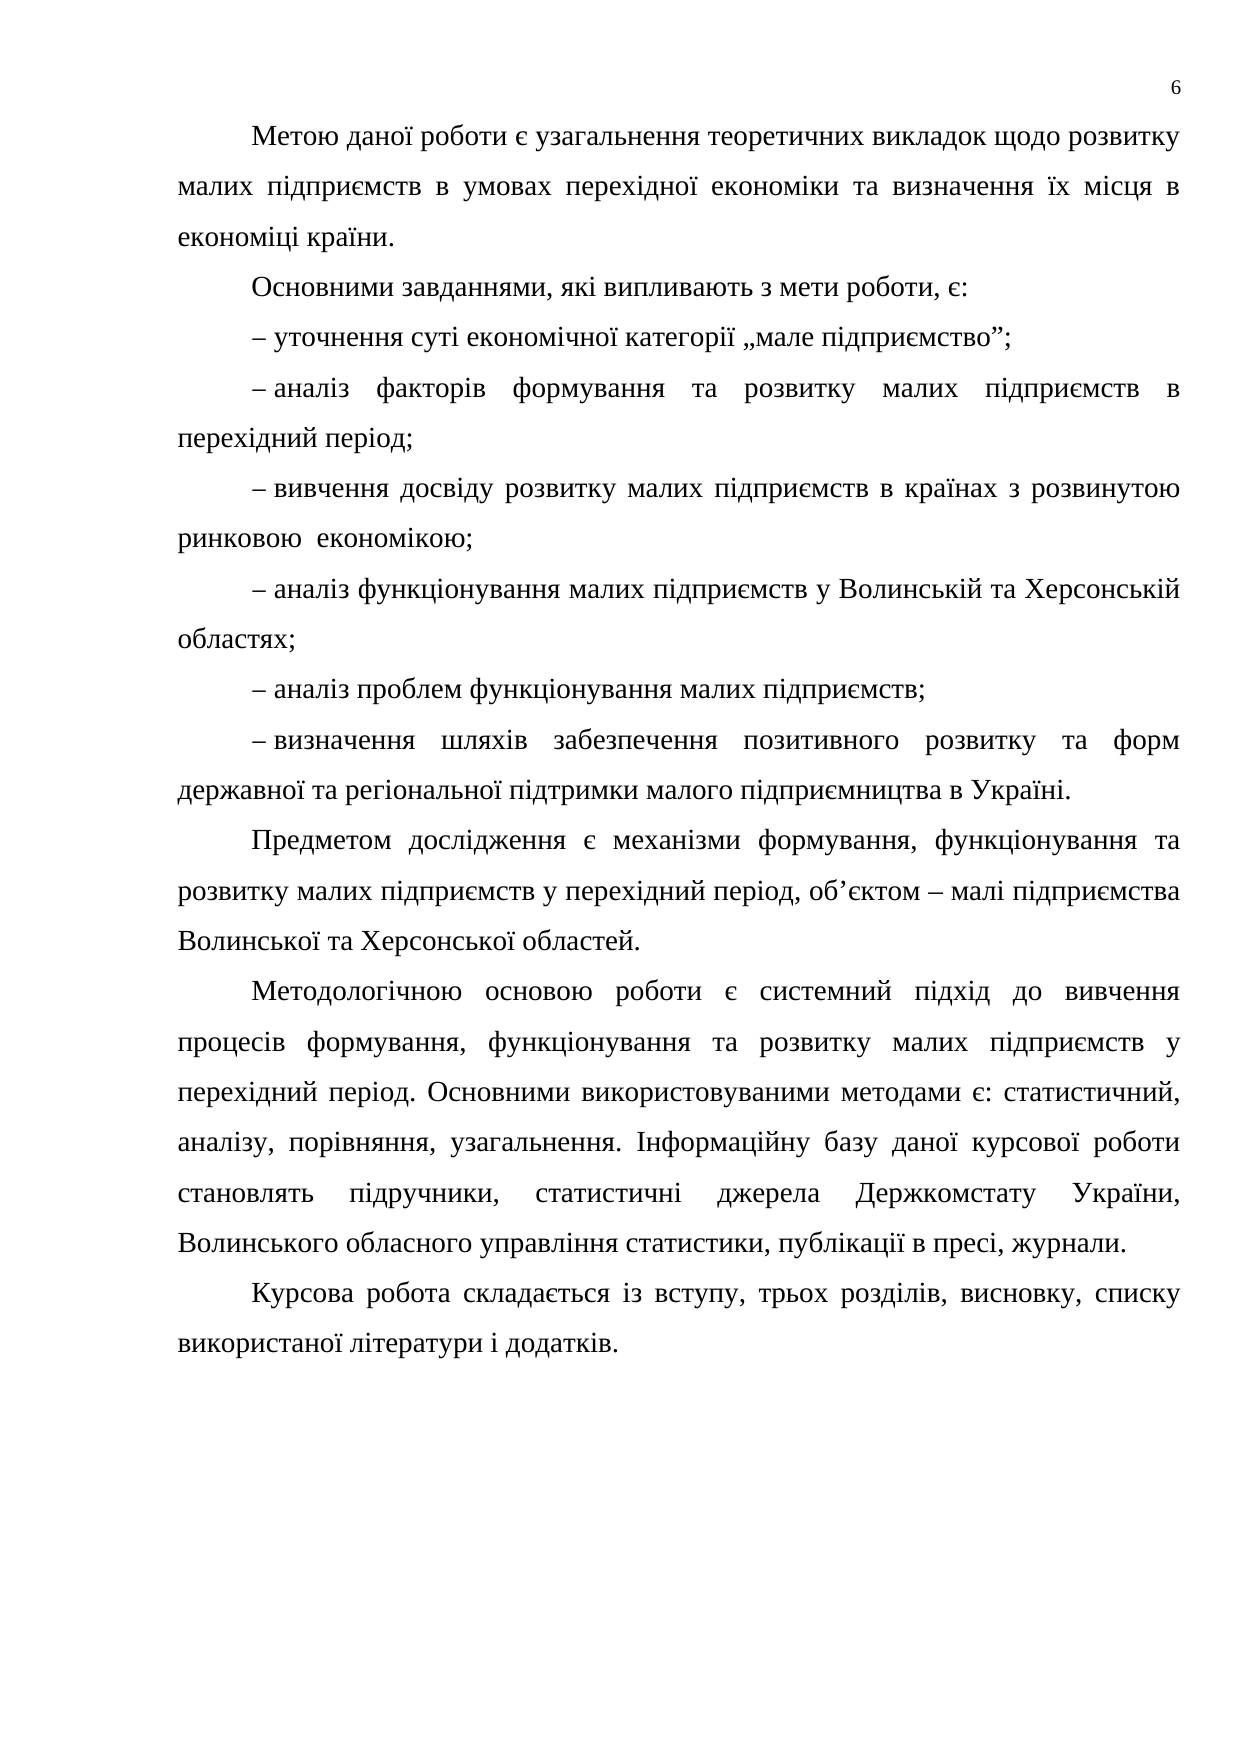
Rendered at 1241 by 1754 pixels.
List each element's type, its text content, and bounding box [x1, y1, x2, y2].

title уточнення суті економічної категорії „мале підприємство”; [252, 319, 1181, 353]
title Метою даної роботи є узагальнення теоретичних викладок щодо розвитку малих підприємств в умовах перехідної економіки та визначення їх місця в економіці країни. [177, 118, 1181, 252]
title Основними завданнями, які випливають з мети роботи, є: [177, 269, 1181, 303]
title Методологічною основою роботи є системний підхід до вивчення процесів формування, функціонування та розвитку малих підприємств у перехідний період. Основними використовуваними методами є: статистичний, аналізу, порівняння, узагальнення. Інформаційну базу даної курсової роботи становлять підручники, статистичні джерела Держкомстату України, Волинського обласного управління статистики, публікації в пресі, журнали. [177, 973, 1181, 1258]
text Курсова робота складається із вступу, трьох розділів, висновку, списку використаної літератури і додатків. [177, 1275, 1181, 1359]
title Предметом дослідження є механізми формування, функціонування та розвитку малих підприємств у перехідний період, об’єктом – малі підприємства Волинської та Херсонської областей. [177, 822, 1181, 957]
title аналіз проблем функціонування малих підприємств; [252, 672, 1181, 705]
title аналіз факторів формування та розвитку малих підприємств в перехідний період; [177, 370, 1181, 453]
title аналіз функціонування малих підприємств у Волинській та Херсонській областях; [177, 571, 1181, 655]
title визначення шляхів забезпечення позитивного розвитку та форм державної та регіональної підтримки малого підприємництва в Україні. [177, 722, 1181, 806]
title вивчення досвіду розвитку малих підприємств в країнах з розвинутою ринковою економікою; [177, 470, 1181, 554]
